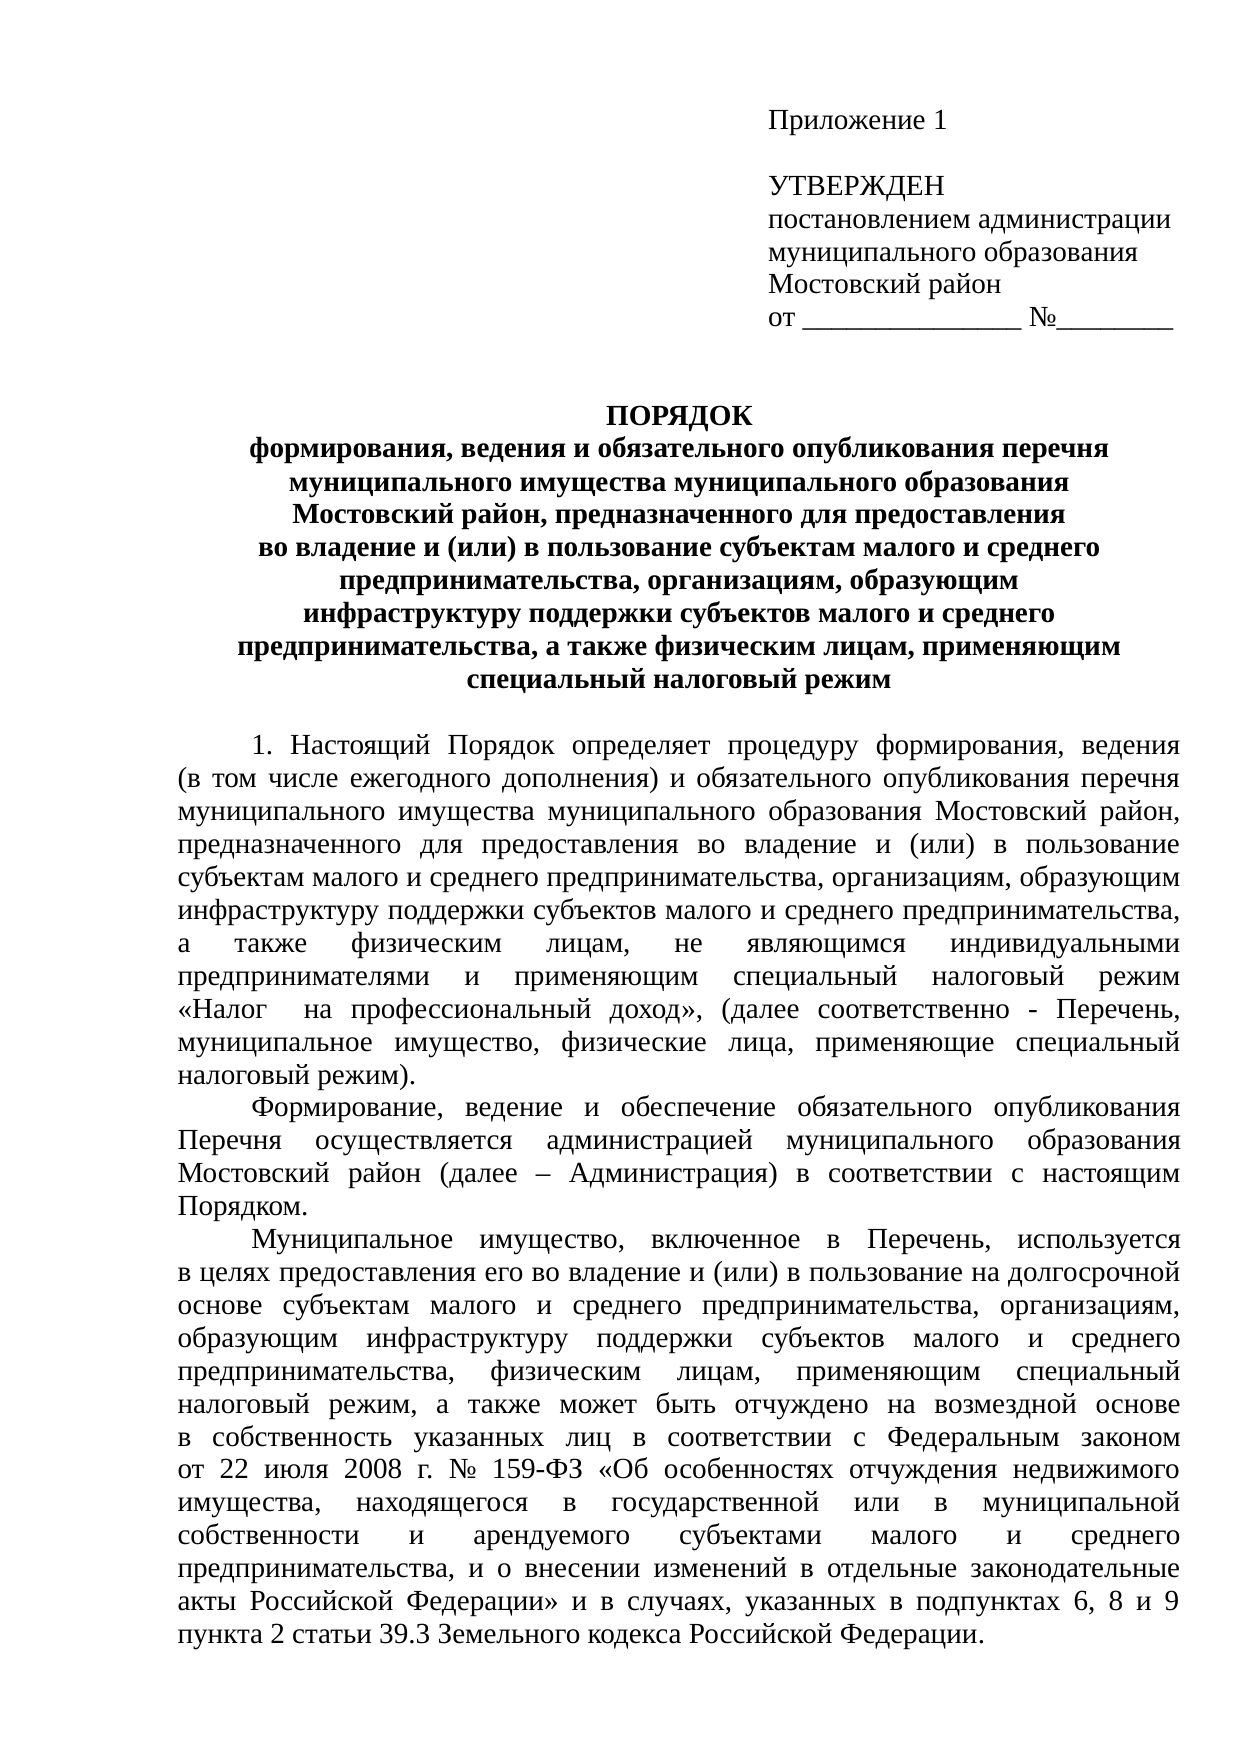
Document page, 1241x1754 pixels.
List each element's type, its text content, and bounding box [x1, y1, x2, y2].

subtitle Приложение 1 [177, 103, 1181, 136]
text муниципального образования [177, 235, 1181, 267]
text от _______________ №________ [177, 300, 1181, 333]
text Муниципальное имущество, включенное в Перечень, используется в целях предоставления его во владение и (или) в пользование на долгосрочной основе субъектам малого и среднего предпринимательства, организациям, образующим инфраструктуру поддержки субъектов малого и среднего предпринимательства, физическим лицам, применяющим специальный налоговый режим, а также может быть отчуждено на возмездной основе в собственность указанных лиц в соответствии с Федеральным законом от 22 июля 2008 г. № 159-ФЗ «Об особенностях отчуждения недвижимого имущества, находящегося в государственной или в муниципальной собственности и арендуемого субъектами малого и среднего предпринимательства, и о внесении изменений в отдельные законодательные акты Российской Федерации» и в случаях, указанных в подпунктах 6, 8 и 9 пункта 2 статьи 39.3 Земельного кодекса Российской Федерации. [177, 1222, 1181, 1650]
text ПОРЯДОК [236, 399, 1122, 432]
text формирования, ведения и обязательного опубликования перечня муниципального имущества муниципального образования Мостовский район, предназначенного для предоставления во владение и (или) в пользование субъектам малого и среднего предпринимательства, организациям, образующим инфраструктуру поддержки субъектов малого и среднего предпринимательства, а также физическим лицам, применяющим специальный налоговый режим [236, 432, 1122, 695]
text УТВЕРЖДЕН [177, 169, 1181, 202]
text 1. Настоящий Порядок определяет процедуру формирования, ведения (в том числе ежегодного дополнения) и обязательного опубликования перечня муниципального имущества муниципального образования Мостовский район, предназначенного для предоставления во владение и (или) в пользование субъектам малого и среднего предпринимательства, организациям, образующим инфраструктуру поддержки субъектов малого и среднего предпринимательства, а также физическим лицам, не являющимся индивидуальными предпринимателями и применяющим специальный налоговый режим «Налог на профессиональный доход», (далее соответственно - Перечень, муниципальное имущество, физические лица, применяющие специальный налоговый режим). [177, 728, 1181, 1090]
text Формирование, ведение и обеспечение обязательного опубликования Перечня осуществляется администрацией муниципального образования Мостовский район (далее – Администрация) в соответствии с настоящим Порядком. [177, 1090, 1181, 1222]
text постановлением администрации [177, 202, 1181, 235]
text Мостовский район [177, 267, 1181, 300]
